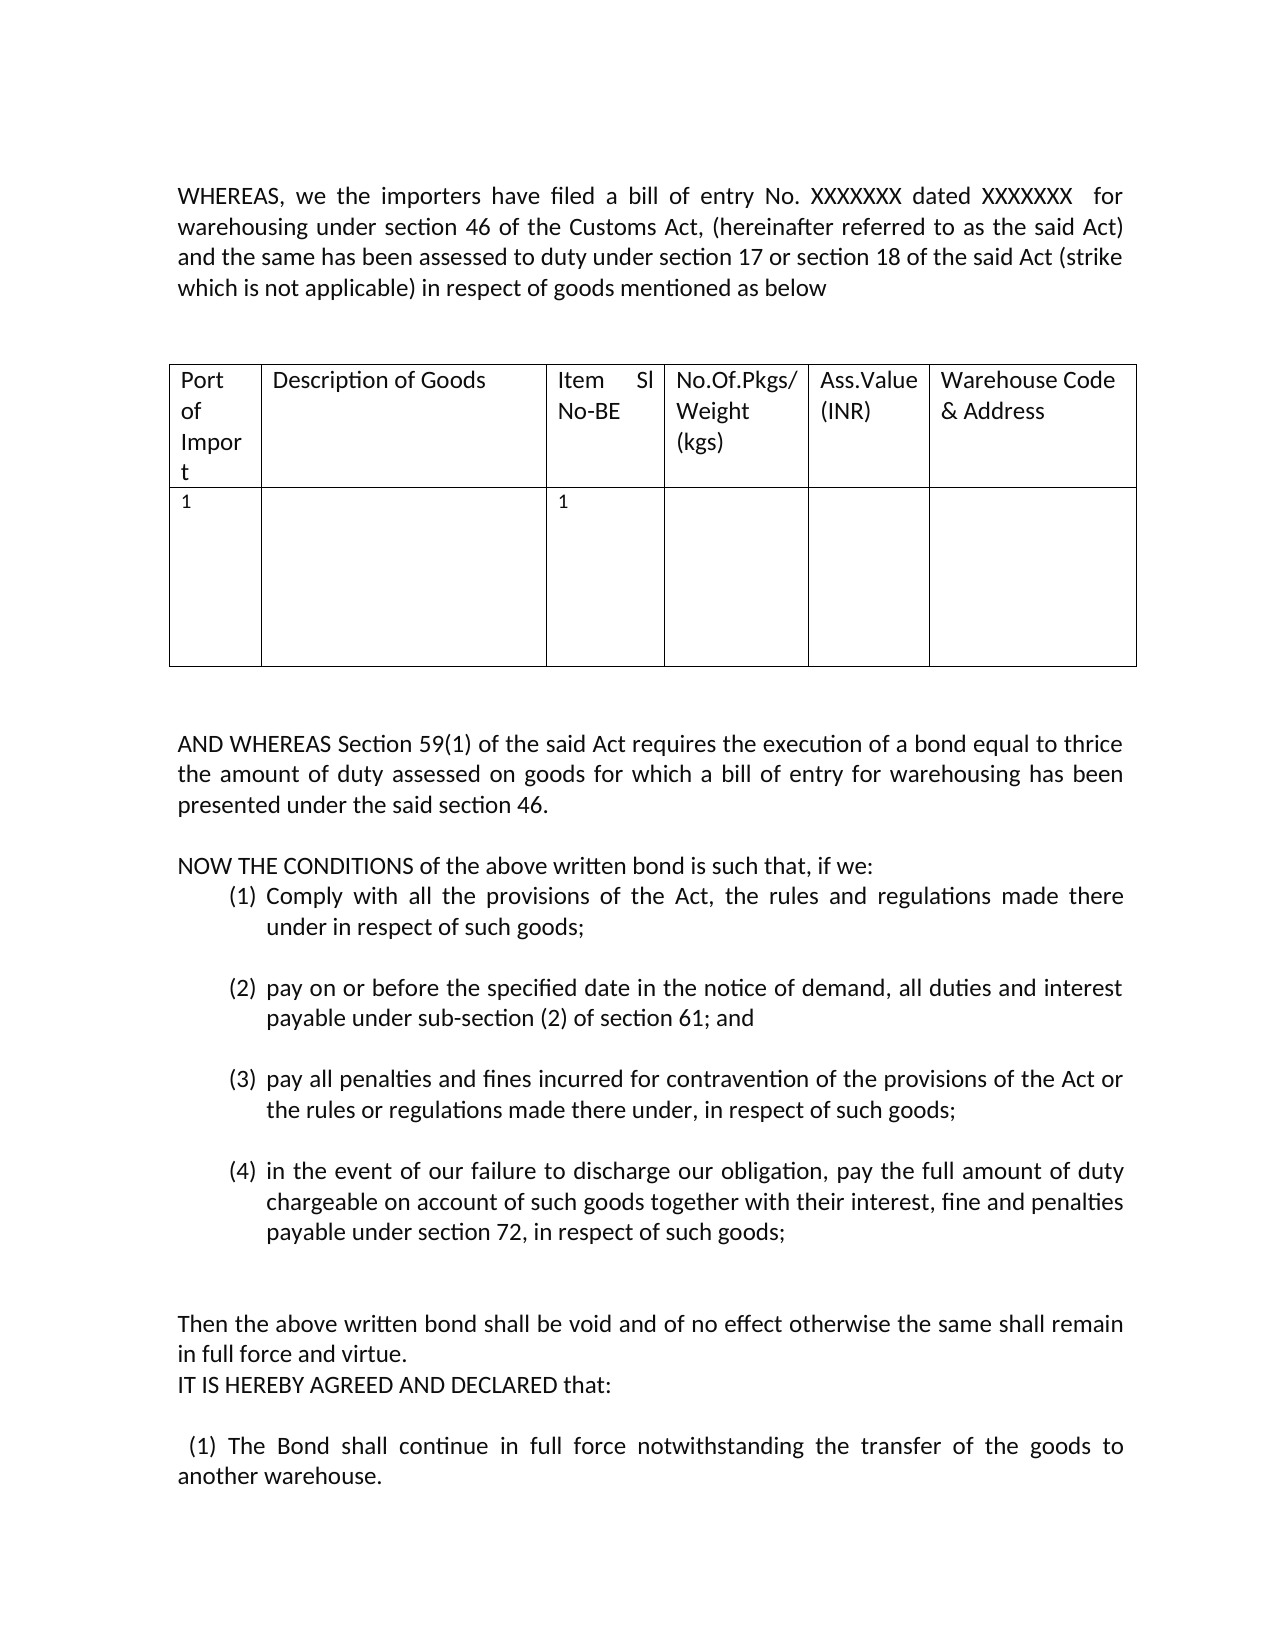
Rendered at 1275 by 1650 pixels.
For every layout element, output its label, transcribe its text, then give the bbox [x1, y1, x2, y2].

table_cell [665, 488, 808, 666]
table_header Description of Goods [262, 365, 546, 487]
text IT IS HEREBY AGREED AND DECLARED that: [177, 1369, 1125, 1399]
table_cell [809, 488, 929, 666]
table_header Item Sl No-BE [547, 365, 664, 487]
table_cell [930, 488, 1136, 666]
text Then the above written bond shall be void and of no effect otherwise the same shall remain in full force and virtue. [177, 1308, 1125, 1369]
list pay on or before the specified date in the notice of demand, all duties and interest payable under sub-section (2) of section 61; and [229, 972, 1125, 1033]
table_cell 1 [547, 488, 664, 666]
text AND WHEREAS Section 59(1) of the said Act requires the execution of a bond equal to thrice the amount of duty assessed on goods for which a bill of entry for warehousing has been presented under the said section 46. [177, 728, 1125, 819]
table_header No.Of.Pkgs/ Weight (kgs) [665, 365, 808, 487]
table_cell [262, 488, 546, 666]
table_header Warehouse Code & Address [930, 365, 1136, 487]
table_header Ass.Value (INR) [809, 365, 929, 487]
table_cell 1 [170, 488, 261, 666]
text WHEREAS, we the importers have filed a bill of entry No. XXXXXXX dated XXXXXXX for warehousing under section 46 of the Customs Act, (hereinafter referred to as the said Act) and the same has been assessed to duty under section 17 or section 18 of the said Act (strike which is not applicable) in respect of goods mentioned as below [177, 181, 1125, 303]
text NOW THE CONDITIONS of the above written bond is such that, if we: [177, 850, 1125, 880]
list Comply with all the provisions of the Act, the rules and regulations made there under in respect of such goods; [229, 880, 1125, 941]
list in the event of our failure to discharge our obligation, pay the full amount of duty chargeable on account of such goods together with their interest, fine and penalties payable under section 72, in respect of such goods; [229, 1155, 1125, 1247]
table_header Port of Import [170, 365, 261, 487]
list pay all penalties and fines incurred for contravention of the provisions of the Act or the rules or regulations made there under, in respect of such goods; [229, 1063, 1125, 1124]
text (1) The Bond shall continue in full force notwithstanding the transfer of the goods to another warehouse. [177, 1430, 1125, 1491]
